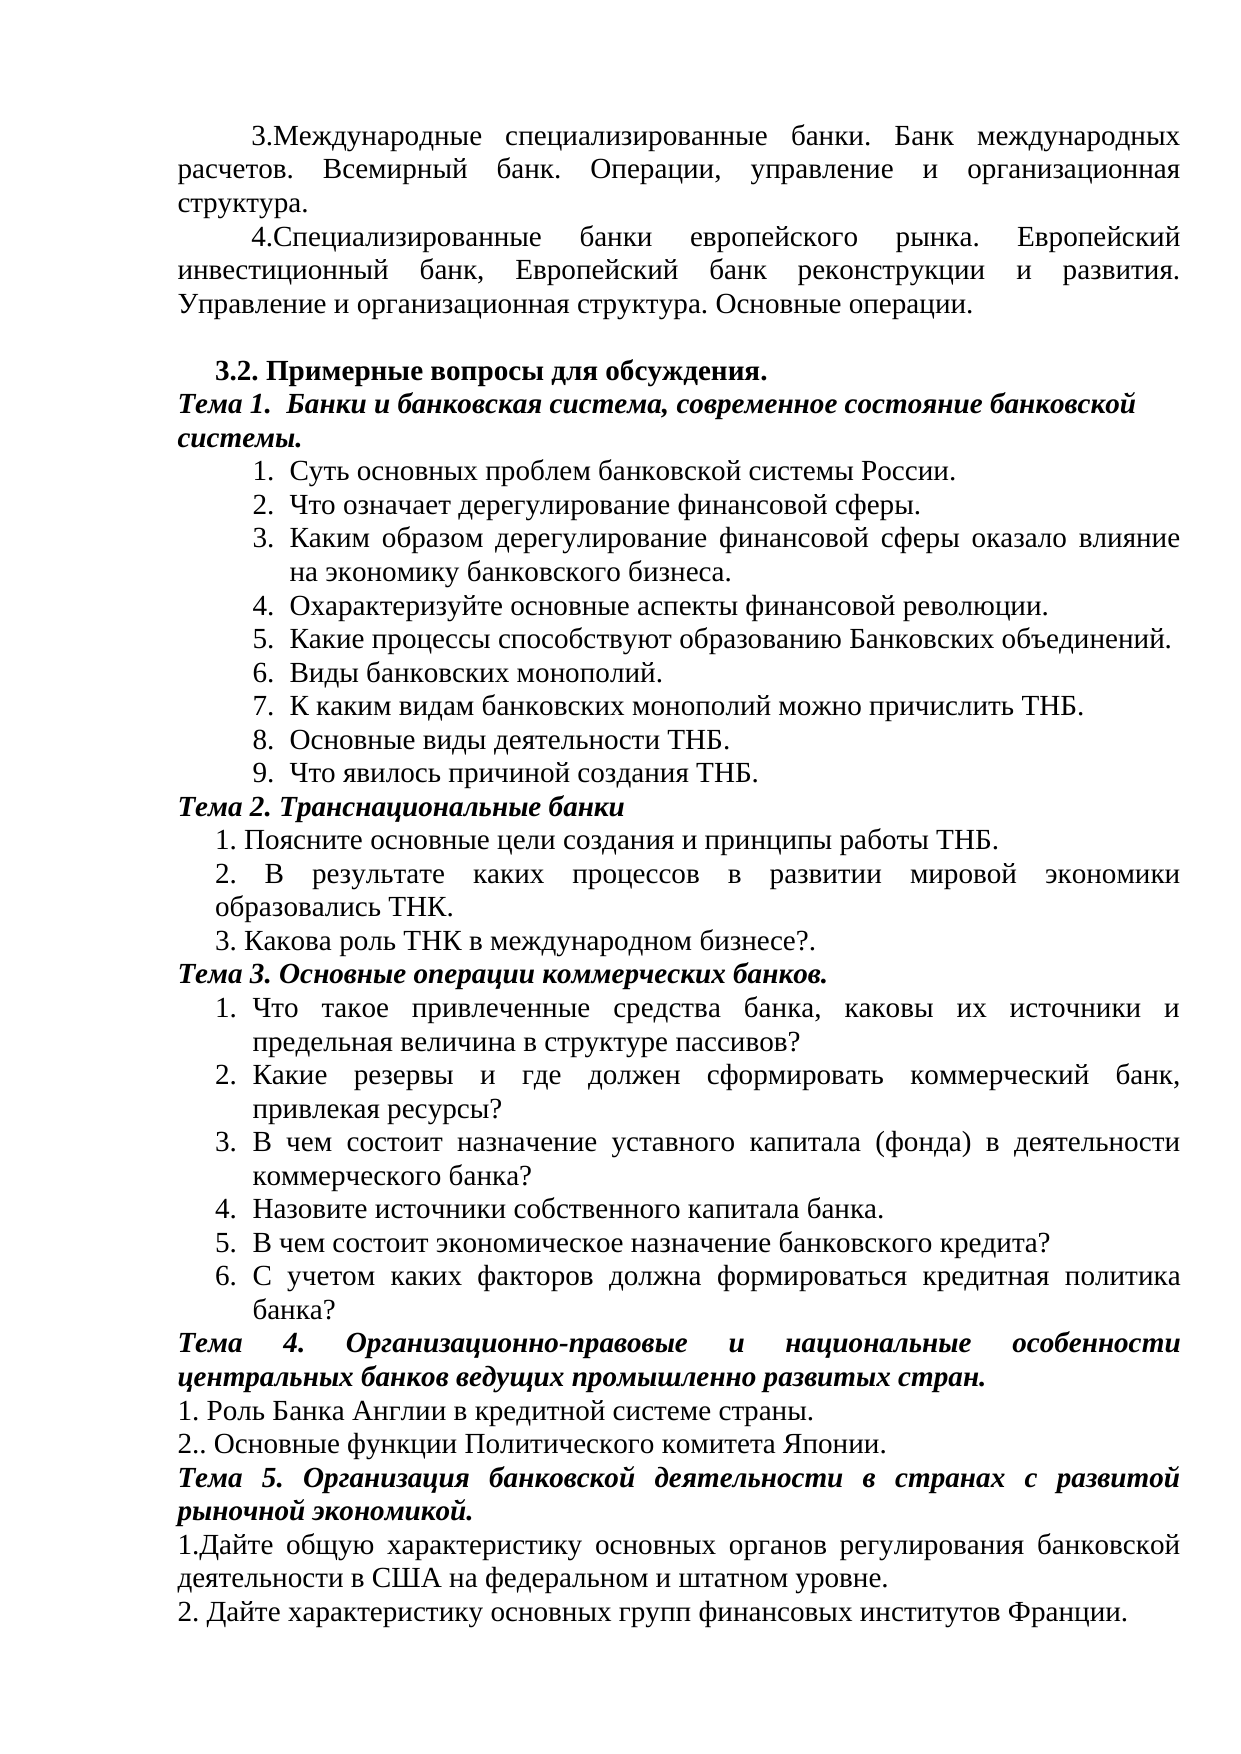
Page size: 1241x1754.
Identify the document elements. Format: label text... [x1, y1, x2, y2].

text 1. Роль Банка Англии в кредитной системе страны. [177, 1393, 1181, 1426]
list Что явилось причиной создания ТНБ. [252, 755, 1181, 789]
list Что такое привлеченные средства банка, каковы их источники и предельная величина в структуре пассивов? [215, 990, 1181, 1057]
text 4.Специализированные банки европейского рынка. Европейский инвестиционный банк, Европейский банк реконструкции и развития. Управление и организационная структура. Основные операции. [177, 219, 1181, 319]
list В чем состоит назначение уставного капитала (фонда) в деятельности коммерческого банка? [215, 1124, 1181, 1191]
list Какие резервы и где должен сформировать коммерческий банк, привлекая ресурсы? [215, 1057, 1181, 1124]
subtitle Тема 1. Банки и банковская система, современное состояние банковской системы. [177, 386, 1181, 453]
text Тема 2. Транснациональные банки [177, 789, 1181, 822]
list Каким образом дерегулирование финансовой сферы оказало влияние на экономику банковского бизнеса. [252, 521, 1181, 588]
list Охарактеризуйте основные аспекты финансовой революции. [252, 588, 1181, 621]
text 2. Дайте характеристику основных групп финансовых институтов Франции. [177, 1594, 1181, 1627]
text 3.Международные специализированные банки. Банк международных расчетов. Всемирный банк. Операции, управление и организационная структура. [177, 118, 1181, 219]
list К каким видам банковских монополий можно причислить ТНБ. [252, 688, 1181, 722]
text 2.. Основные функции Политического комитета Японии. [177, 1426, 1181, 1460]
list С учетом каких факторов должна формироваться кредитная политика банка? [215, 1258, 1181, 1326]
list Основные виды деятельности ТНБ. [252, 722, 1181, 755]
list Виды банковских монополий. [252, 655, 1181, 688]
list Суть основных проблем банковской системы России. [252, 453, 1181, 487]
text 1.Дайте общую характеристику основных органов регулирования банковской деятельности в США на федеральном и штатном уровне. [177, 1527, 1181, 1594]
list В чем состоит экономическое назначение банковского кредита? [215, 1225, 1181, 1258]
text 3.2. Примерные вопросы для обсуждения. [215, 353, 1181, 386]
text Тема 4. Организационно-правовые и национальные особенности центральных банков ведущих промышленно развитых стран. [177, 1326, 1181, 1393]
list Какие процессы способствуют образованию Банковских объединений. [252, 621, 1181, 655]
text Тема 5. Организация банковской деятельности в странах с развитой рыночной экономикой. [177, 1460, 1181, 1527]
subtitle Тема 3. Основные операции коммерческих банков. [177, 957, 1181, 990]
text 2. В результате каких процессов в развитии мировой экономики образовались ТНК. [215, 856, 1181, 923]
text 3. Какова роль ТНК в международном бизнесе?. [215, 923, 1181, 957]
text 1. Поясните основные цели создания и принципы работы ТНБ. [215, 822, 1181, 856]
list Что означает дерегулирование финансовой сферы. [252, 487, 1181, 521]
list Назовите источники собственного капитала банка. [215, 1191, 1181, 1225]
